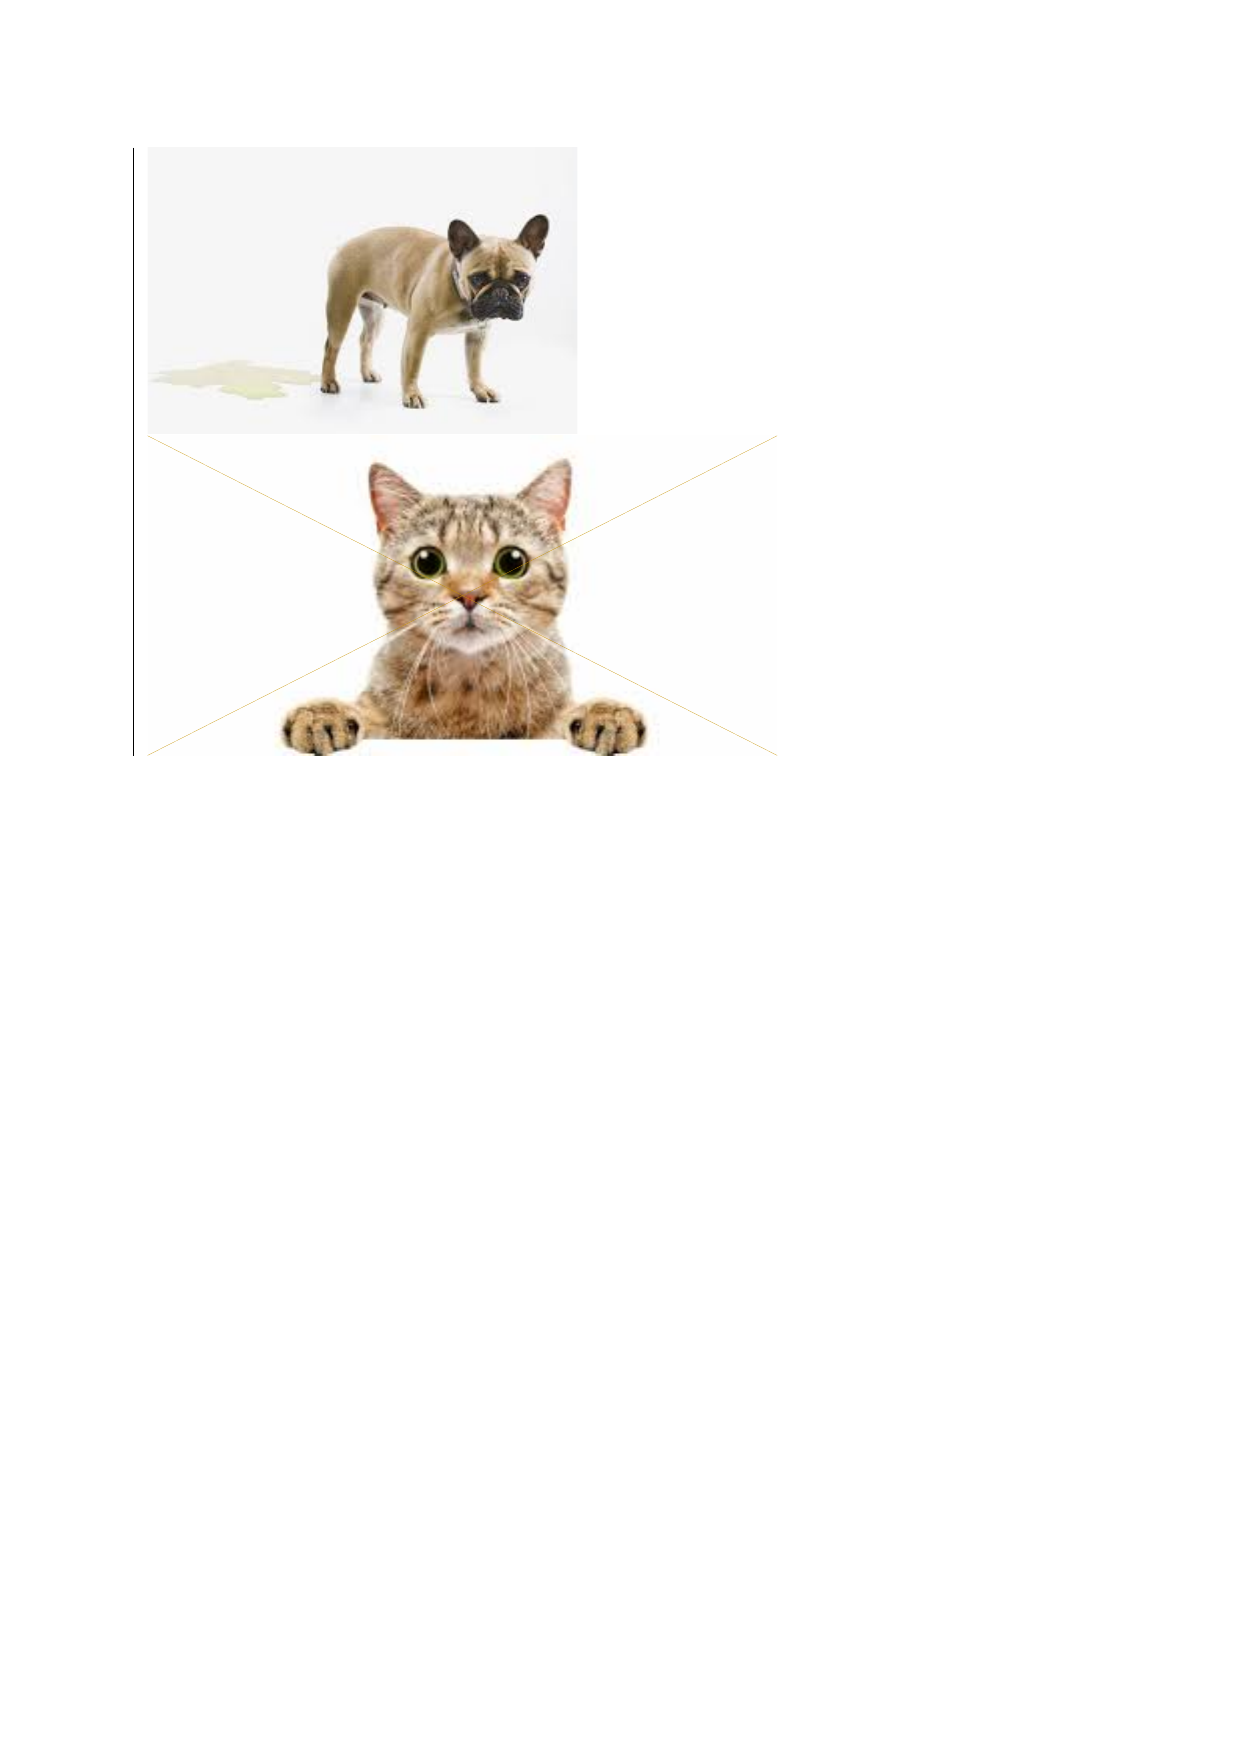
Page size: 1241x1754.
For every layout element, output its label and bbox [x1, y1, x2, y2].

picture [147, 147, 578, 434]
picture [147, 437, 461, 755]
picture [149, 596, 776, 756]
picture [149, 435, 776, 595]
picture [464, 436, 778, 755]
